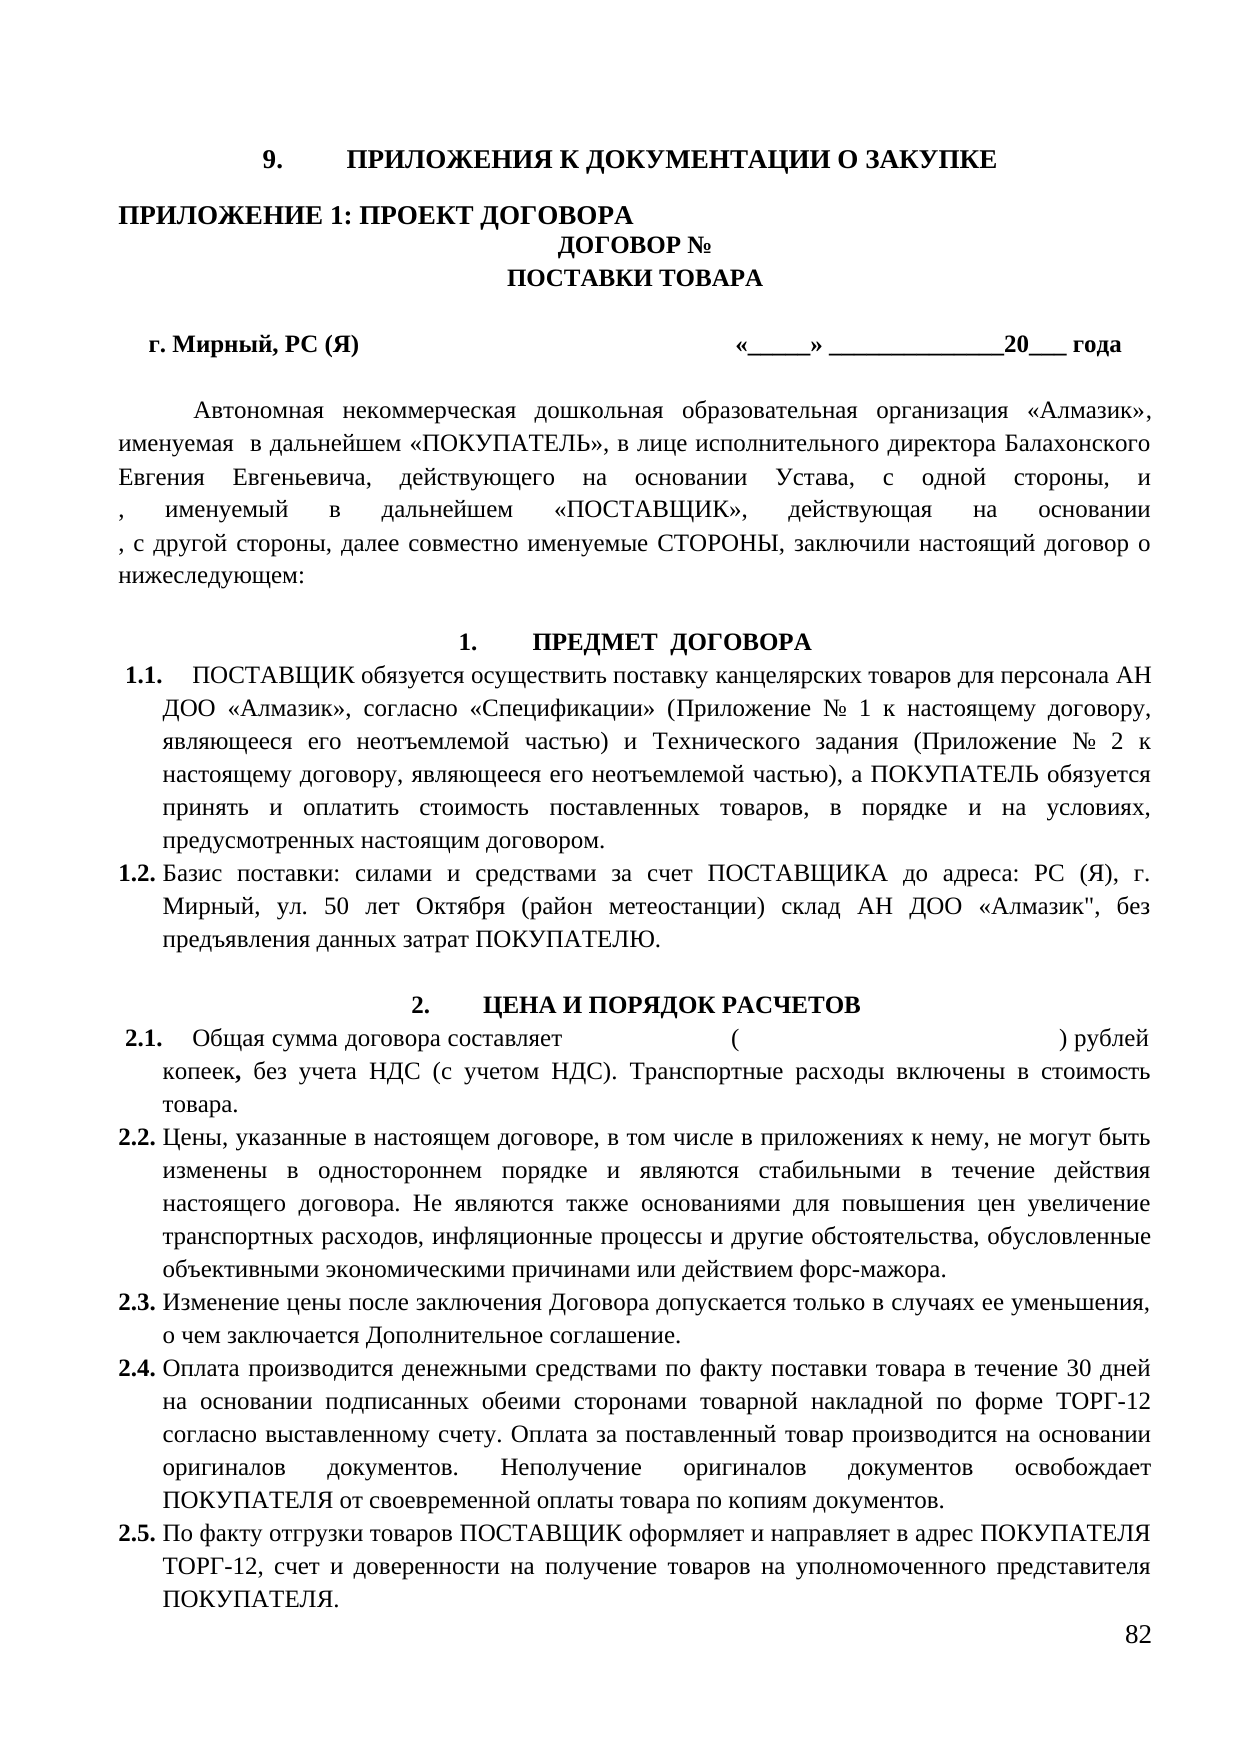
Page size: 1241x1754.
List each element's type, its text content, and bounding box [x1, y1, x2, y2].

list ПРЕДМЕТ ДОГОВОРА [118, 627, 1152, 655]
list ПРИЛОЖЕНИЕ 1: ПРОЕКТ ДОГОВОРА [118, 199, 1152, 230]
text Приложения к документации о закупке [118, 143, 1152, 174]
list ПОСТАВЩИК обязуется осуществить поставку канцелярских товаров для персонала АН ДОО «Алмазик», согласно «Спецификации» (Приложение № 1 к настоящему договору, являющееся его неотъемлемой частью) и Технического задания (Приложение № 2 к настоящему договору, являющееся его неотъемлемой частью), а ПОКУПАТЕЛЬ обязуется принять и оплатить стоимость поставленных товаров, в порядке и на условиях, предусмотренных настоящим договором. [125, 660, 1152, 853]
text ДОГОВОР № [118, 230, 1152, 259]
list Оплата производится денежными средствами по факту поставки товара в течение 30 дней на основании подписанных обеими сторонами товарной накладной по форме ТОРГ-12 согласно выставленному счету. Оплата за поставленный товар производится на основании оригиналов документов. Неполучение оригиналов документов освобождает ПОКУПАТЕЛЯ от своевременной оплаты товара по копиям документов. [118, 1353, 1152, 1514]
list Изменение цены после заключения Договора допускается только в случаях ее уменьшения, о чем заключается Дополнительное соглашение. [118, 1287, 1152, 1349]
text ПОСТАВКИ ТОВАРА [118, 263, 1152, 292]
list Цены, указанные в настоящем договоре, в том числе в приложениях к нему, не могут быть изменены в одностороннем порядке и являются стабильными в течение действия настоящего договора. Не являются также основаниями для повышения цен увеличение транспортных расходов, инфляционные процессы и другие обстоятельства, обусловленные объективными экономическими причинами или действием форс-мажора. [118, 1122, 1152, 1283]
text Автономная некоммерческая дошкольная образовательная организация «Алмазик», именуемая в дальнейшем «ПОКУПАТЕЛЬ», в лице исполнительного директора Балахонского Евгения Евгеньевича, действующего на основании Устава, с одной стороны, и , именуемый в дальнейшем «ПОСТАВЩИК», действующая на основании , с другой стороны, далее совместно именуемые СТОРОНЫ, заключили настоящий договор о нижеследующем: [118, 396, 1152, 589]
list Общая сумма договора составляет ( ) рублей копеек, без учета НДС (с учетом НДС). Транспортные расходы включены в стоимость товара. [125, 1023, 1152, 1118]
list ЦЕНА И ПОРЯДОК РАСЧЕТОВ [119, 990, 1152, 1019]
list Базис поставки: силами и средствами за счет ПОСТАВЩИКА до адреса: РС (Я), г. Мирный, ул. 50 лет Октября (район метеостанции) склад АН ДОО «Алмазик", без предъявления данных затрат ПОКУПАТЕЛЮ. [118, 858, 1152, 953]
text г. Мирный, РС (Я) «_____» ______________20___ года [118, 329, 1152, 358]
list По факту отгрузки товаров ПОСТАВЩИК оформляет и направляет в адрес ПОКУПАТЕЛЯ ТОРГ-12, счет и доверенности на получение товаров на уполномоченного представителя ПОКУПАТЕЛЯ. [118, 1518, 1152, 1613]
